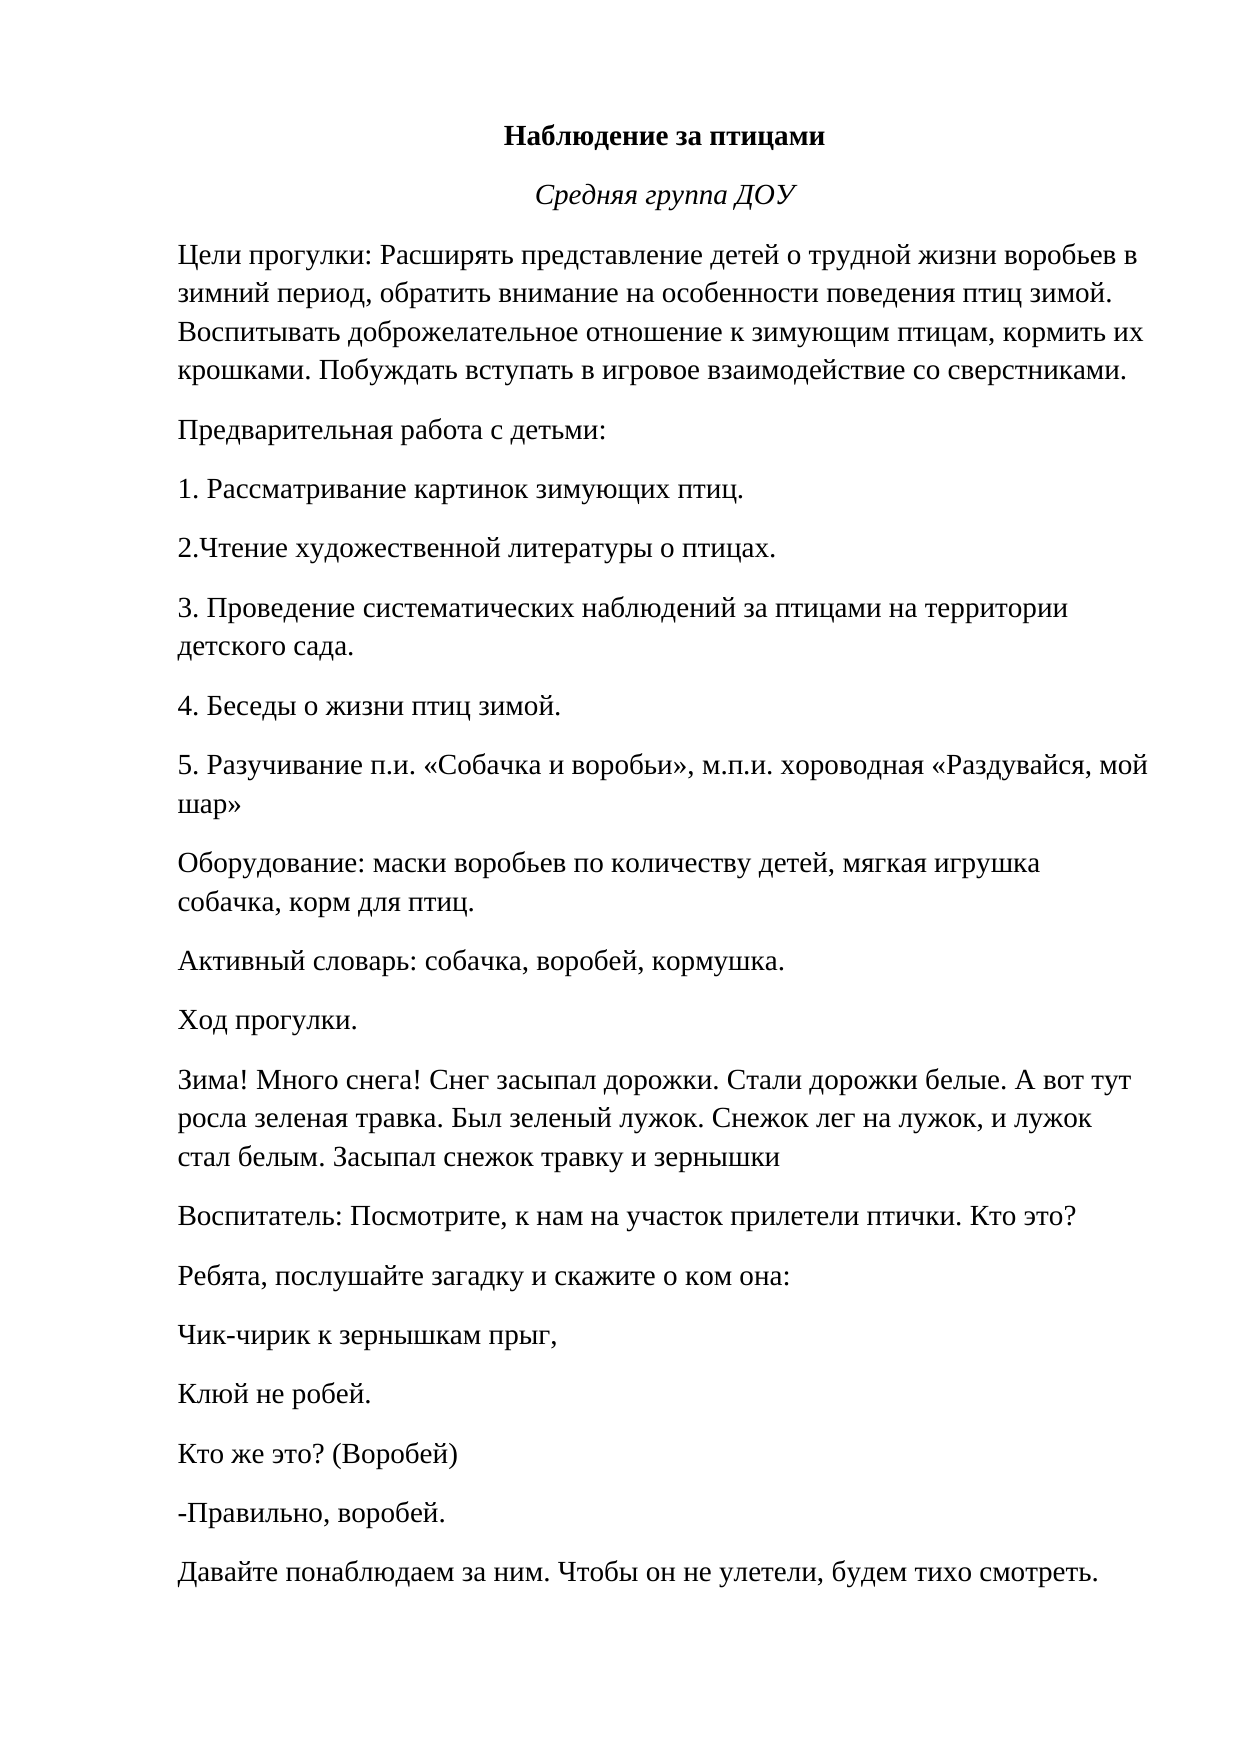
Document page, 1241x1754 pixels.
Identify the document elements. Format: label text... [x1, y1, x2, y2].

text Цели прогулки: Расширять представление детей о трудной жизни воробьев в зимний период, обратить внимание на особенности поведения птиц зимой. Воспитывать доброжелательное отношение к зимующим птицам, кормить их крошками. Побуждать вступать в игровое взаимодействие со сверстниками. [177, 237, 1152, 386]
text 1. Рассматривание картинок зимующих птиц. [177, 471, 1152, 505]
text -Правильно, воробей. [177, 1495, 1152, 1529]
text Воспитатель: Посмотрите, к нам на участок прилетели птички. Кто это? [177, 1198, 1152, 1232]
text Ребята, послушайте загадку и скажите о ком она: [177, 1258, 1152, 1291]
text 5. Разучивание п.и. «Собачка и воробьи», м.п.и. хороводная «Раздувайся, мой шар» [177, 747, 1152, 819]
text Средняя группа ДОУ [177, 177, 1152, 211]
text Кто же это? (Воробей) [177, 1436, 1152, 1469]
text Наблюдение за птицами [177, 118, 1152, 152]
text Зима! Много снега! Снег засыпал дорожки. Стали дорожки белые. А вот тут росла зеленая травка. Был зеленый лужок. Снежок лег на лужок, и лужок стал белым. Засыпал снежок травку и зернышки [177, 1062, 1152, 1172]
text Чик-чирик к зернышкам прыг, [177, 1317, 1152, 1351]
text Ход прогулки. [177, 1002, 1152, 1036]
text Предварительная работа с детьми: [177, 412, 1152, 445]
text 4. Беседы о жизни птиц зимой. [177, 688, 1152, 721]
text Оборудование: маски воробьев по количеству детей, мягкая игрушка собачка, корм для птиц. [177, 845, 1152, 917]
text 3. Проведение систематических наблюдений за птицами на территории детского сада. [177, 590, 1152, 662]
text Активный словарь: собачка, воробей, кормушка. [177, 943, 1152, 977]
text Клюй не робей. [177, 1376, 1152, 1410]
text Давайте понаблюдаем за ним. Чтобы он не улетели, будем тихо смотреть. [177, 1554, 1152, 1588]
text 2.Чтение художественной литературы о птицах. [177, 531, 1152, 564]
